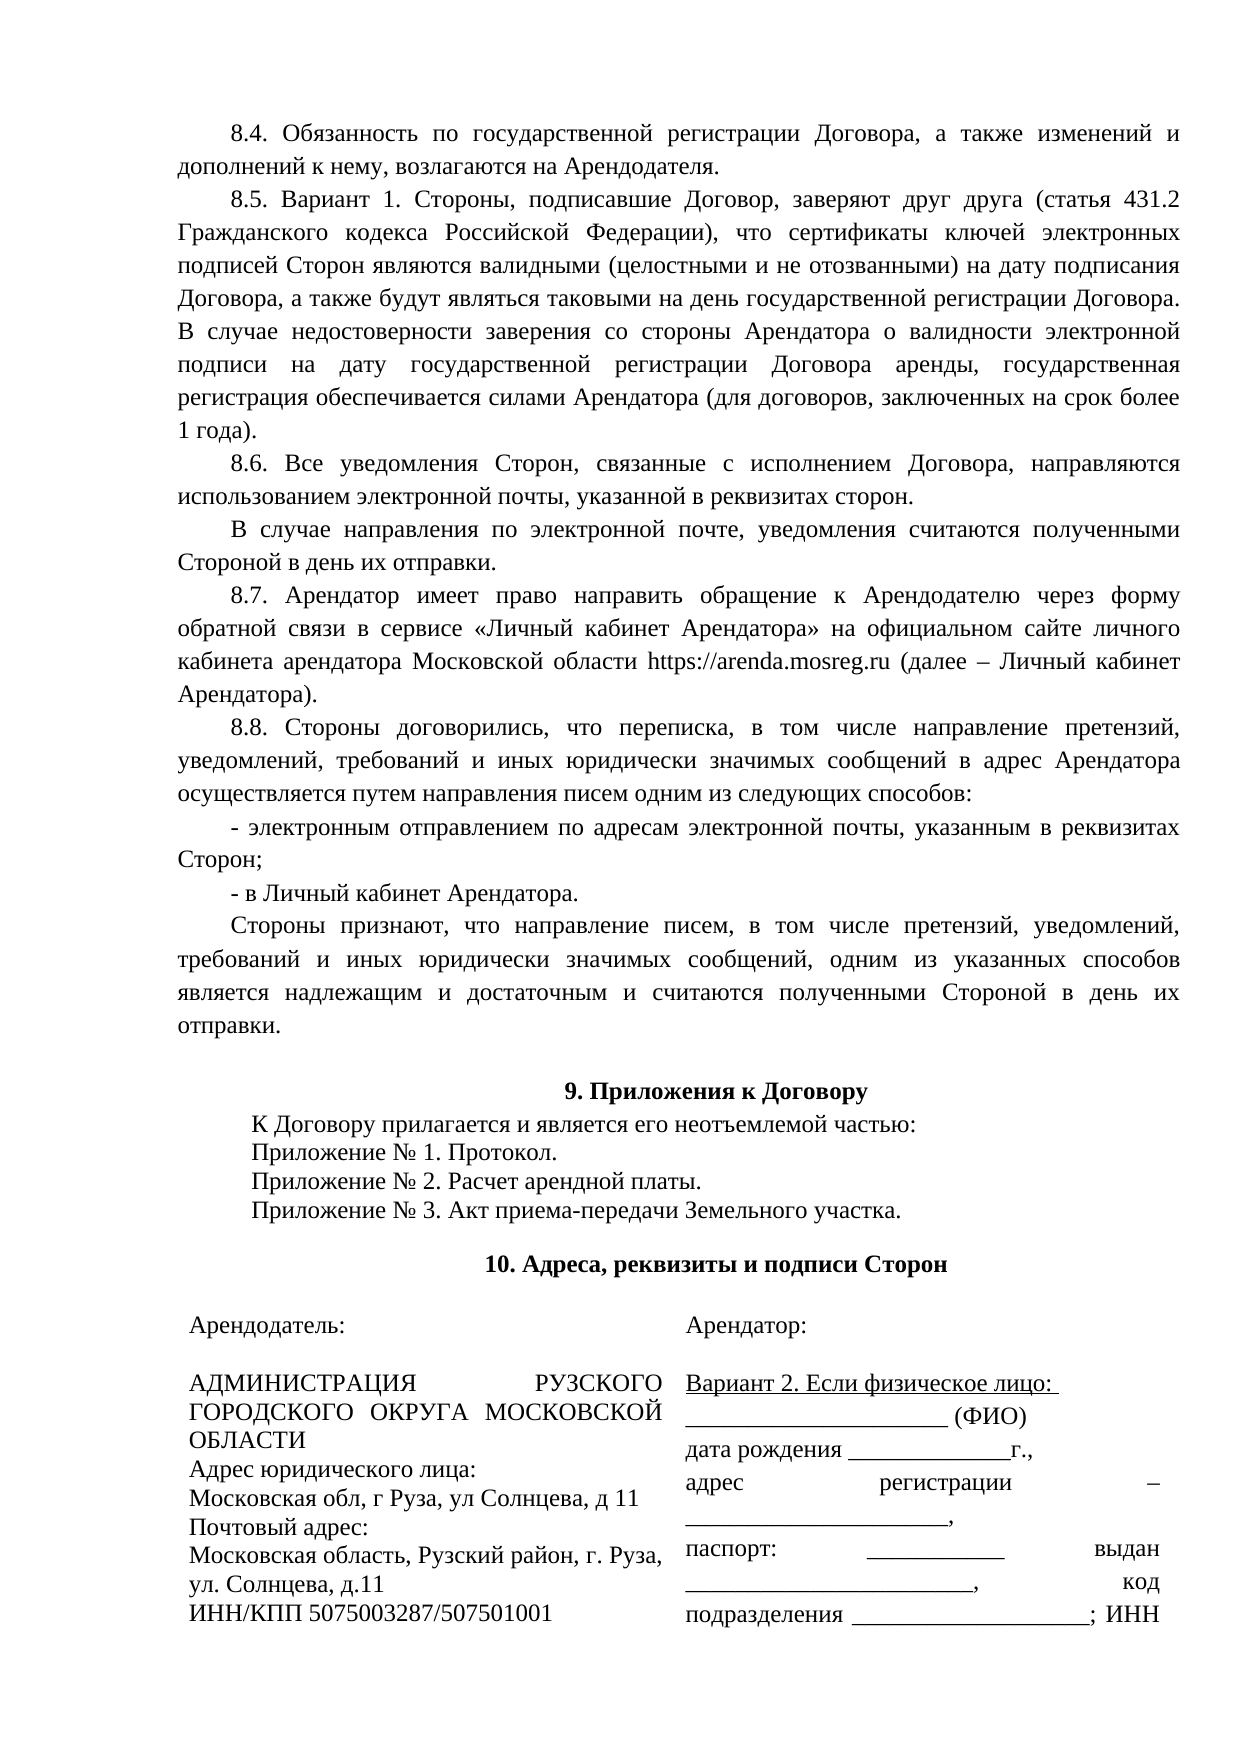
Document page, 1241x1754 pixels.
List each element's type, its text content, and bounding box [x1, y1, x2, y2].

text 9. Приложения к Договору [177, 1076, 1181, 1104]
text К Договору прилагается и является его неотъемлемой частью: [177, 1109, 1181, 1137]
text 10. Адреса, реквизиты и подписи Сторон [177, 1249, 1181, 1277]
text 8.8. Стороны договорились, что переписка, в том числе направление претензий, уведомлений, требований и иных юридически значимых сообщений в адрес Арендатора осуществляется путем направления писем одним из следующих способов: [177, 712, 1181, 807]
text 8.4. Обязанность по государственной регистрации Договора, а также изменений и дополнений к нему, возлагаются на Арендодателя. [177, 118, 1181, 180]
text - в Личный кабинет Арендатора. [177, 878, 1181, 906]
text - электронным отправлением по адресам электронной почты, указанным в реквизитах Сторон; [177, 812, 1181, 873]
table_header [177, 1311, 674, 1628]
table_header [674, 1311, 1171, 1628]
text В случае направления по электронной почте, уведомления считаются полученными Стороной в день их отправки. [177, 514, 1181, 576]
text 8.5. Вариант 1. Стороны, подписавшие Договор, заверяют друг друга (статья 431.2 Гражданского кодекса Российской Федерации), что сертификаты ключей электронных подписей Сторон являются валидными (целостными и не отозванными) на дату подписания Договора, а также будут являться таковыми на день государственной регистрации Договора. В случае недостоверности заверения со стороны Арендатора о валидности электронной подписи на дату государственной регистрации Договора аренды, государственная регистрация обеспечивается силами Арендатора (для договоров, заключенных на срок более 1 года). [177, 184, 1181, 444]
text Приложение № 2. Расчет арендной платы. [177, 1166, 1181, 1195]
text 8.7. Арендатор имеет право направить обращение к Арендодателю через форму обратной связи в сервисе «Личный кабинет Арендатора» на официальном сайте личного кабинета арендатора Московской области https://arenda.mosreg.ru (далее – Личный кабинет Арендатора). [177, 580, 1181, 708]
text 8.6. Все уведомления Сторон, связанные с исполнением Договора, направляются использованием электронной почты, указанной в реквизитах сторон. [177, 448, 1181, 510]
text Приложение № 1. Протокол. [177, 1137, 1181, 1166]
text Приложение № 3. Акт приема-передачи Земельного участка. [177, 1195, 1181, 1224]
text Стороны признают, что направление писем, в том числе претензий, уведомлений, требований и иных юридически значимых сообщений, одним из указанных способов является надлежащим и достаточным и считаются полученными Стороной в день их отправки. [177, 911, 1181, 1038]
